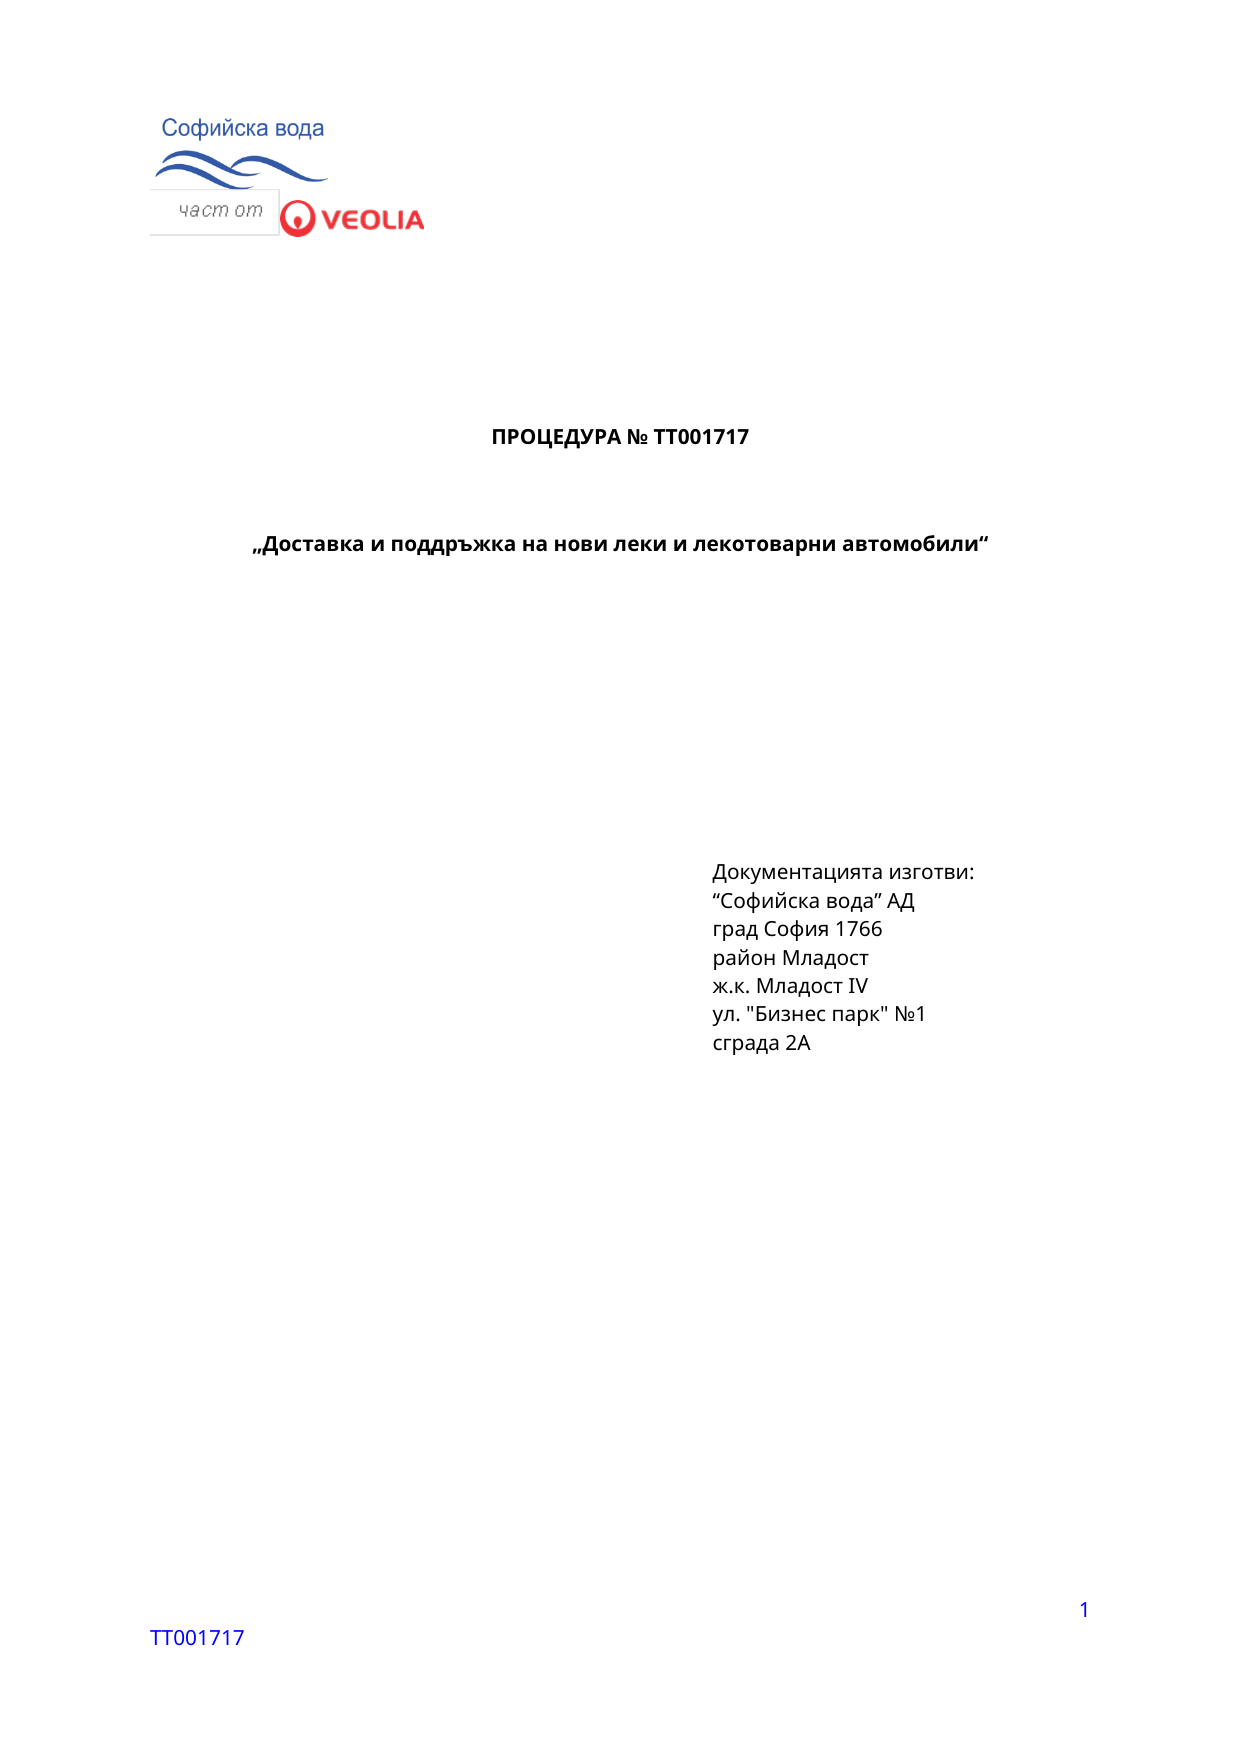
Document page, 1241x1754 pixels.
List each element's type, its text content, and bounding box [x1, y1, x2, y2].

text сграда 2А [656, 1028, 1090, 1056]
text район Младост [656, 943, 1090, 971]
text град София 1766 [656, 914, 1090, 943]
text ПРОЦЕДУРА № TT001717 [150, 422, 1090, 450]
picture [150, 118, 424, 237]
text Документацията изготви: [712, 857, 1090, 886]
text ул. "Бизнес парк" №1 [656, 999, 1090, 1028]
text ж.к. Младост ІV [656, 971, 1090, 999]
text “Софийска вода” АД [656, 886, 1090, 914]
text „Доставка и поддръжка на нови леки и лекотоварни автомобили“ [150, 529, 1090, 557]
